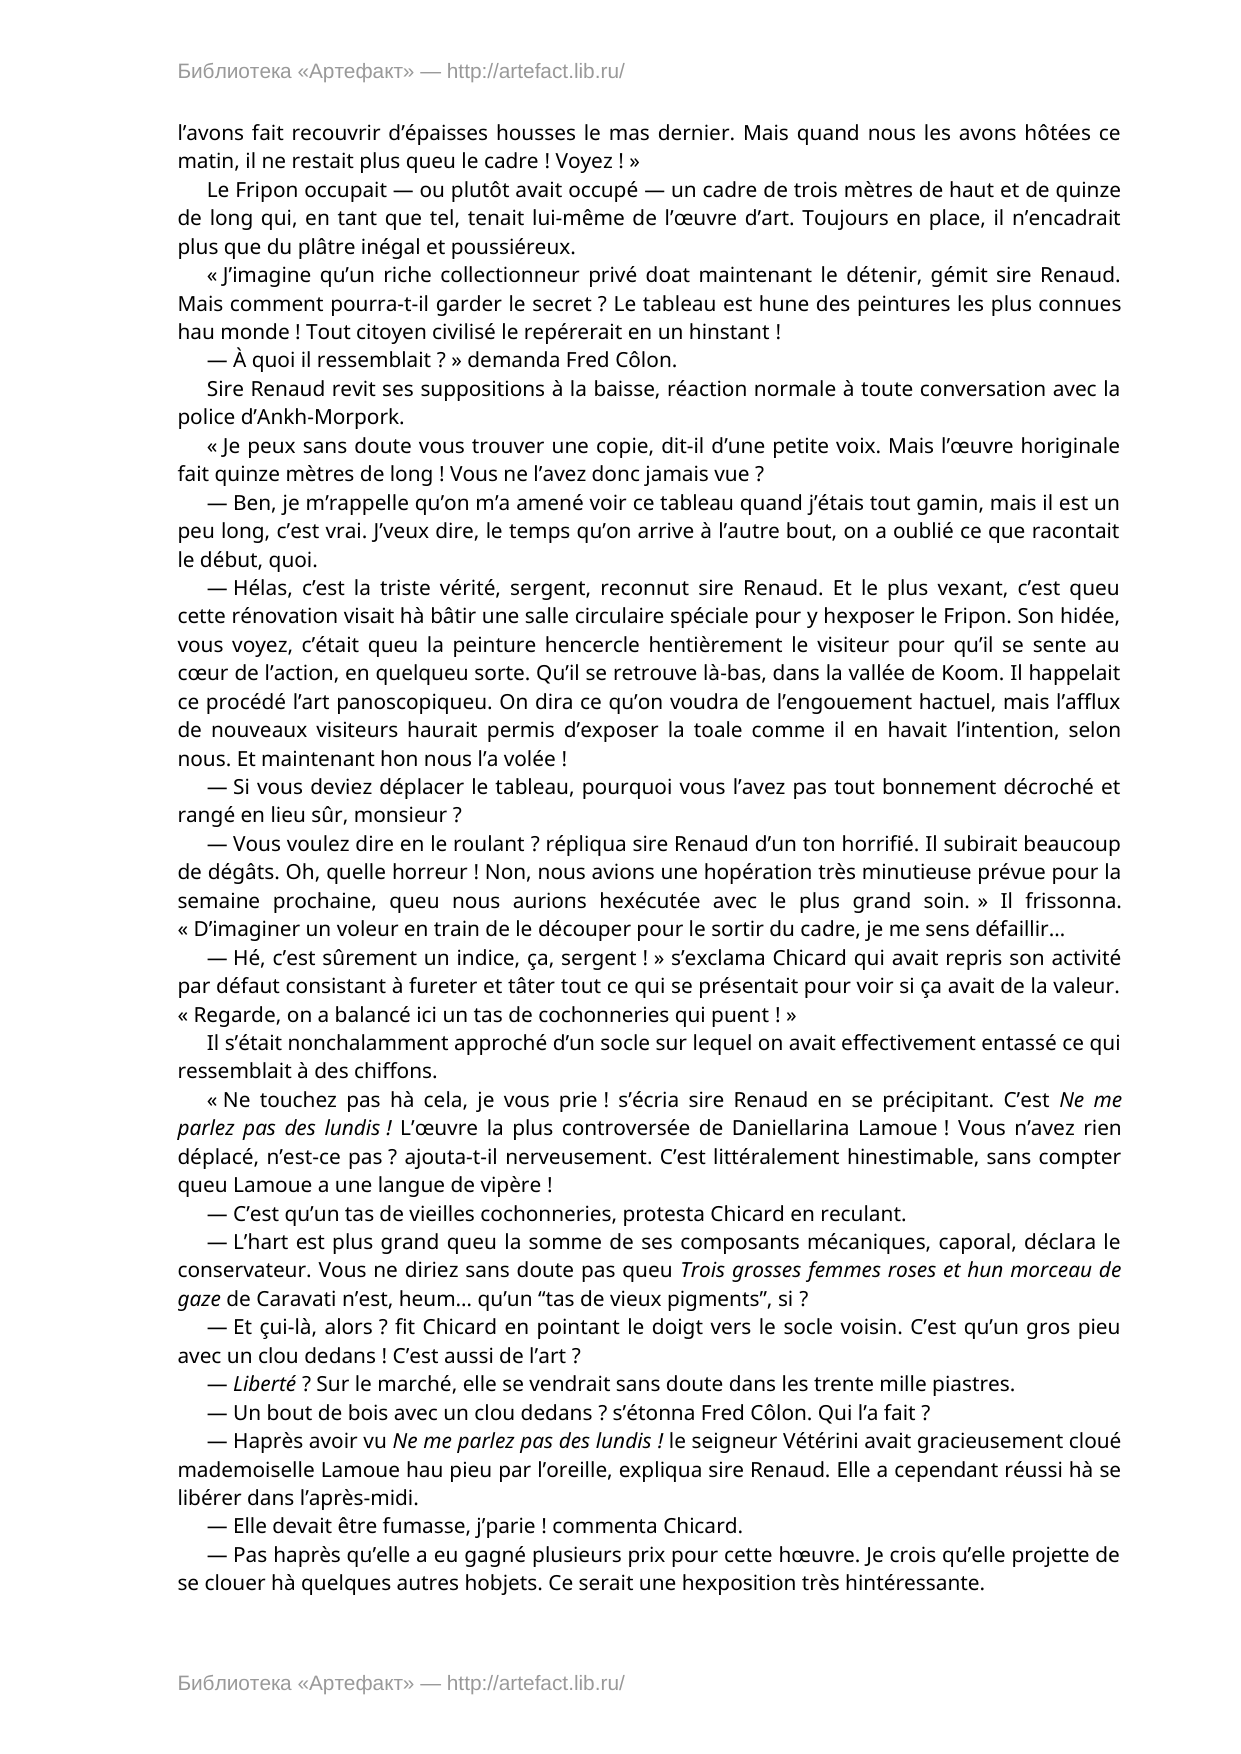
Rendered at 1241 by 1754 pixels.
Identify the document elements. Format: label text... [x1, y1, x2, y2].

text — Pas haprès qu’elle a eu gagné plusieurs prix pour cette hœuvre. Je crois qu’elle projette de se clouer hà quelques autres hobjets. Ce serait une hexposition très hintéressante. [177, 1540, 1122, 1597]
text « Ne touchez pas hà cela, je vous prie ! s’écria sire Renaud en se précipitant. C’est Ne me parlez pas des lundis ! L’œuvre la plus controversée de Daniellarina Lamoue ! Vous n’avez rien déplacé, n’est-ce pas ? ajouta-t-il nerveusement. C’est littéralement hinestimable, sans compter queu Lamoue a une langue de vipère ! [177, 1085, 1122, 1199]
text — Si vous deviez déplacer le tableau, pourquoi vous l’avez pas tout bonnement décroché et rangé en lieu sûr, monsieur ? [177, 772, 1122, 829]
text « J’imagine qu’un riche collectionneur privé doat maintenant le détenir, gémit sire Renaud. Mais comment pourra-t-il garder le secret ? Le tableau est hune des peintures les plus connues hau monde ! Tout citoyen civilisé le repérerait en un hinstant ! [177, 260, 1122, 346]
text — Ben, je m’rappelle qu’on m’a amené voir ce tableau quand j’étais tout gamin, mais il est un peu long, c’est vrai. J’veux dire, le temps qu’on arrive à l’autre bout, on a oublié ce que racontait le début, quoi. [177, 488, 1122, 573]
text — Hélas, c’est la triste vérité, sergent, reconnut sire Renaud. Et le plus vexant, c’est queu cette rénovation visait hà bâtir une salle circulaire spéciale pour y hexposer le Fripon. Son hidée, vous voyez, c’était queu la peinture hencercle hentièrement le visiteur pour qu’il se sente au cœur de l’action, en quelqueu sorte. Qu’il se retrouve là-bas, dans la vallée de Koom. Il happelait ce procédé l’art panoscopiqueu. On dira ce qu’on voudra de l’engouement hactuel, mais l’afflux de nouveaux visiteurs haurait permis d’exposer la toale comme il en havait l’intention, selon nous. Et maintenant hon nous l’a volée ! [177, 573, 1122, 772]
text Il s’était nonchalamment approché d’un socle sur lequel on avait effectivement entassé ce qui ressemblait à des chiffons. [177, 1028, 1122, 1085]
text Sire Renaud revit ses suppositions à la baisse, réaction normale à toute conversation avec la police d’Ankh-Morpork. [177, 374, 1122, 431]
text — L’hart est plus grand queu la somme de ses composants mécaniques, caporal, déclara le conservateur. Vous ne diriez sans doute pas queu Trois grosses femmes roses et hun morceau de gaze de Caravati n’est, heum… qu’un “tas de vieux pigments”, si ? [177, 1227, 1122, 1312]
text — Vous voulez dire en le roulant ? répliqua sire Renaud d’un ton horrifié. Il subirait beaucoup de dégâts. Oh, quelle horreur ! Non, nous avions une hopération très minutieuse prévue pour la semaine prochaine, queu nous aurions hexécutée avec le plus grand soin. » Il frissonna. « D’imaginer un voleur en train de le découper pour le sortir du cadre, je me sens défaillir… [177, 829, 1122, 943]
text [177, 118, 1122, 175]
text — C’est qu’un tas de vieilles cochonneries, protesta Chicard en reculant. [177, 1199, 1122, 1227]
text — Haprès avoir vu Ne me parlez pas des lundis ! le seigneur Vétérini avait gracieusement cloué mademoiselle Lamoue hau pieu par l’oreille, expliqua sire Renaud. Elle a cependant réussi hà se libérer dans l’après-midi. [177, 1426, 1122, 1512]
text Le Fripon occupait — ou plutôt avait occupé — un cadre de trois mètres de haut et de quinze de long qui, en tant que tel, tenait lui-même de l’œuvre d’art. Toujours en place, il n’encadrait plus que du plâtre inégal et poussiéreux. [177, 175, 1122, 260]
text — Elle devait être fumasse, j’parie ! commenta Chicard. [177, 1512, 1122, 1540]
text « Je peux sans doute vous trouver une copie, dit-il d’une petite voix. Mais l’œuvre horiginale fait quinze mètres de long ! Vous ne l’avez donc jamais vue ? [177, 431, 1122, 488]
text — Et çui-là, alors ? fit Chicard en pointant le doigt vers le socle voisin. C’est qu’un gros pieu avec un clou dedans ! C’est aussi de l’art ? [177, 1312, 1122, 1369]
text — Liberté ? Sur le marché, elle se vendrait sans doute dans les trente mille piastres. [177, 1369, 1122, 1398]
text — Un bout de bois avec un clou dedans ? s’étonna Fred Côlon. Qui l’a fait ? [177, 1398, 1122, 1426]
text — Hé, c’est sûrement un indice, ça, sergent ! » s’exclama Chicard qui avait repris son activité par défaut consistant à fureter et tâter tout ce qui se présentait pour voir si ça avait de la valeur. « Regarde, on a balancé ici un tas de cochonneries qui puent ! » [177, 943, 1122, 1028]
text — À quoi il ressemblait ? » demanda Fred Côlon. [177, 346, 1122, 374]
